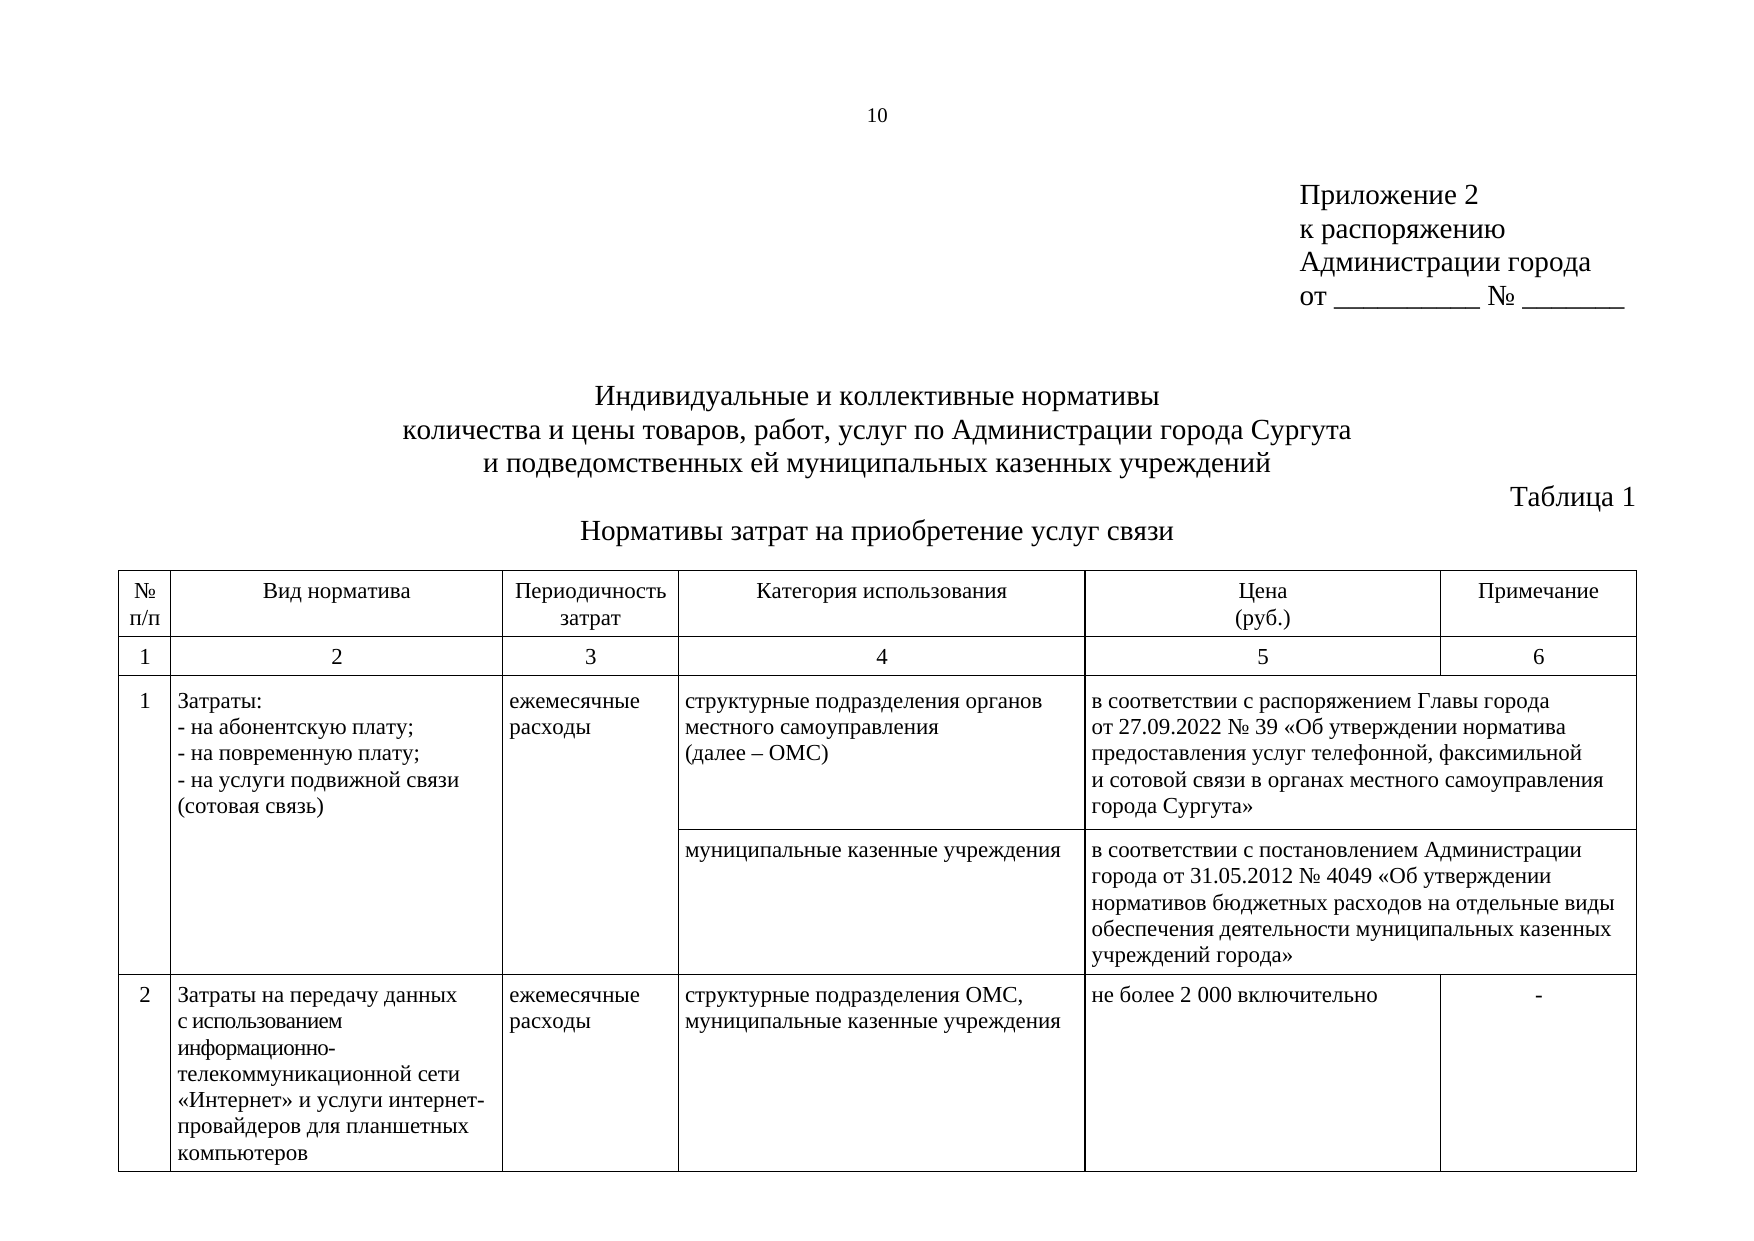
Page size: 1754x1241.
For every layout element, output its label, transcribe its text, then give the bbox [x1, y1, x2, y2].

text Приложение 2 [1299, 177, 1636, 211]
table_header Периодичность затрат [503, 571, 678, 636]
table_header № п/п [119, 571, 170, 636]
table_cell 4 [679, 637, 1084, 675]
title Индивидуальные и коллективные нормативы [118, 378, 1636, 412]
table_cell 1 [119, 637, 170, 675]
table_cell 2 [171, 637, 502, 675]
table_cell 2 [119, 975, 170, 1171]
table_cell Затраты: - на абонентскую плату; - на повременную плату; - на услуги подвижной связи (сотовая связь) [171, 676, 502, 974]
table_header Примечание [1441, 571, 1636, 636]
table_cell муниципальные казенные учреждения [679, 830, 1084, 974]
table_cell 1 [119, 676, 170, 974]
text к распоряжению [1299, 211, 1636, 244]
table_cell 6 [1441, 637, 1636, 675]
table_cell ежемесячные расходы [503, 676, 678, 974]
table_header Категория использования [679, 571, 1084, 636]
table_cell - [1441, 975, 1636, 1171]
table_header Цена (руб.) [1086, 571, 1440, 636]
text Таблица 1 [118, 479, 1636, 513]
title Нормативы затрат на приобретение услуг связи [118, 513, 1636, 546]
table_cell не более 2 000 включительно [1086, 975, 1440, 1171]
text Администрации города [1299, 244, 1636, 278]
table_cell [679, 975, 1084, 1171]
table_cell 5 [1086, 637, 1440, 675]
table_cell 3 [503, 637, 678, 675]
table_cell Затраты на передачу данных с использованием информационно-телекоммуникационной сети «Интернет» и услуги интернет-провайдеров для планшетных компьютеров [171, 975, 502, 1171]
title количества и цены товаров, работ, услуг по Администрации города Сургута [118, 412, 1636, 446]
text от __________ № _______ [1299, 278, 1636, 311]
table_cell в соответствии с распоряжением Главы города от 27.09.2022 № 39 «Об утверждении норматива предоставления услуг телефонной, факсимильной и сотовой связи в органах местного самоуправления города Сургута» [1086, 676, 1636, 829]
title и подведомственных ей муниципальных казенных учреждений [118, 446, 1636, 479]
table_cell в соответствии с постановлением Администрации города от 31.05.2012 № 4049 «Об утверждении нормативов бюджетных расходов на отдельные виды обеспечения деятельности муниципальных казенных учреждений города» [1086, 830, 1636, 974]
table_header Вид норматива [171, 571, 502, 636]
table_cell структурные подразделения органов местного самоуправления (далее – ОМС) [679, 676, 1084, 829]
table_cell ежемесячные расходы [503, 975, 678, 1171]
